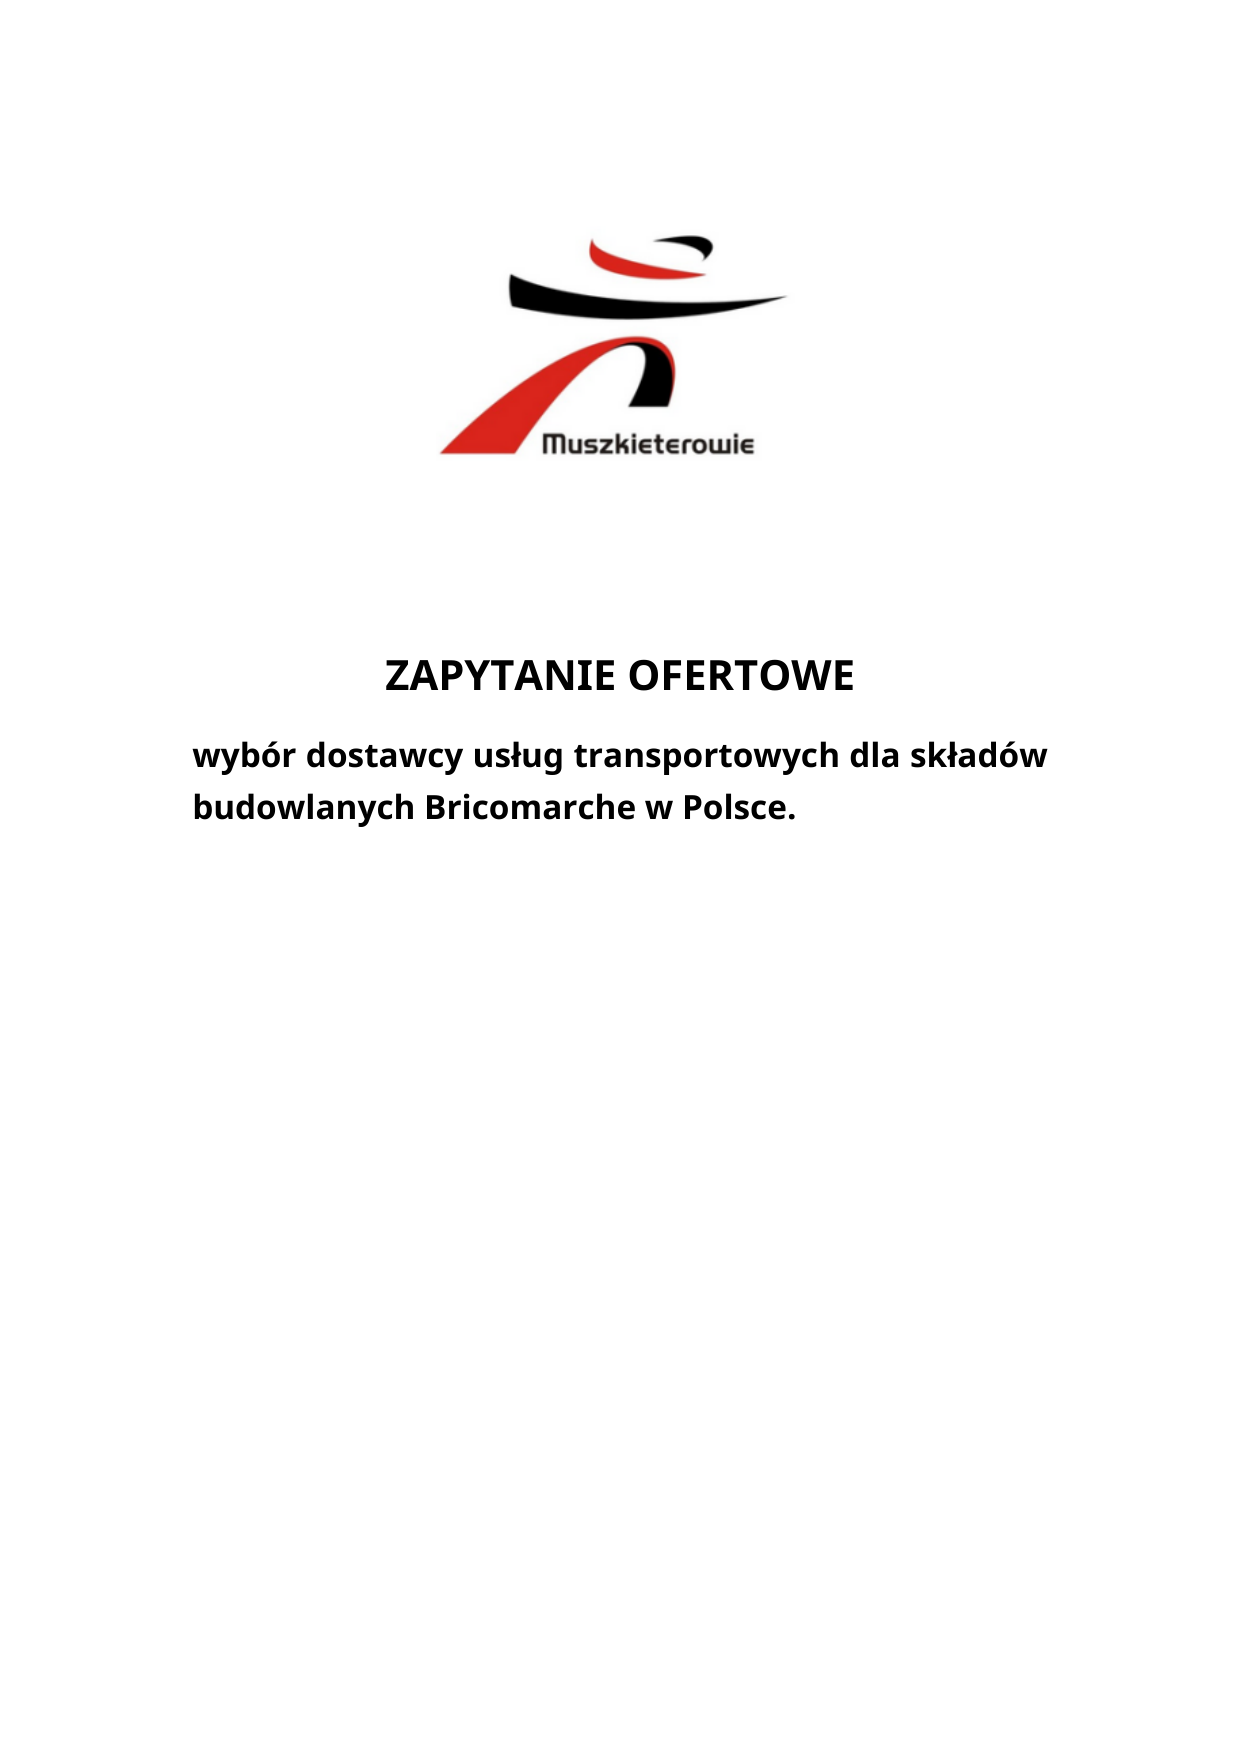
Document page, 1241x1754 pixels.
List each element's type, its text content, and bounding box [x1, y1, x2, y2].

picture [435, 226, 805, 475]
text wybór dostawcy usług transportowych dla składów budowlanych Bricomarche w Polsce. [192, 732, 1048, 829]
text ZAPYTANIE OFERTOWE [89, 646, 1152, 702]
